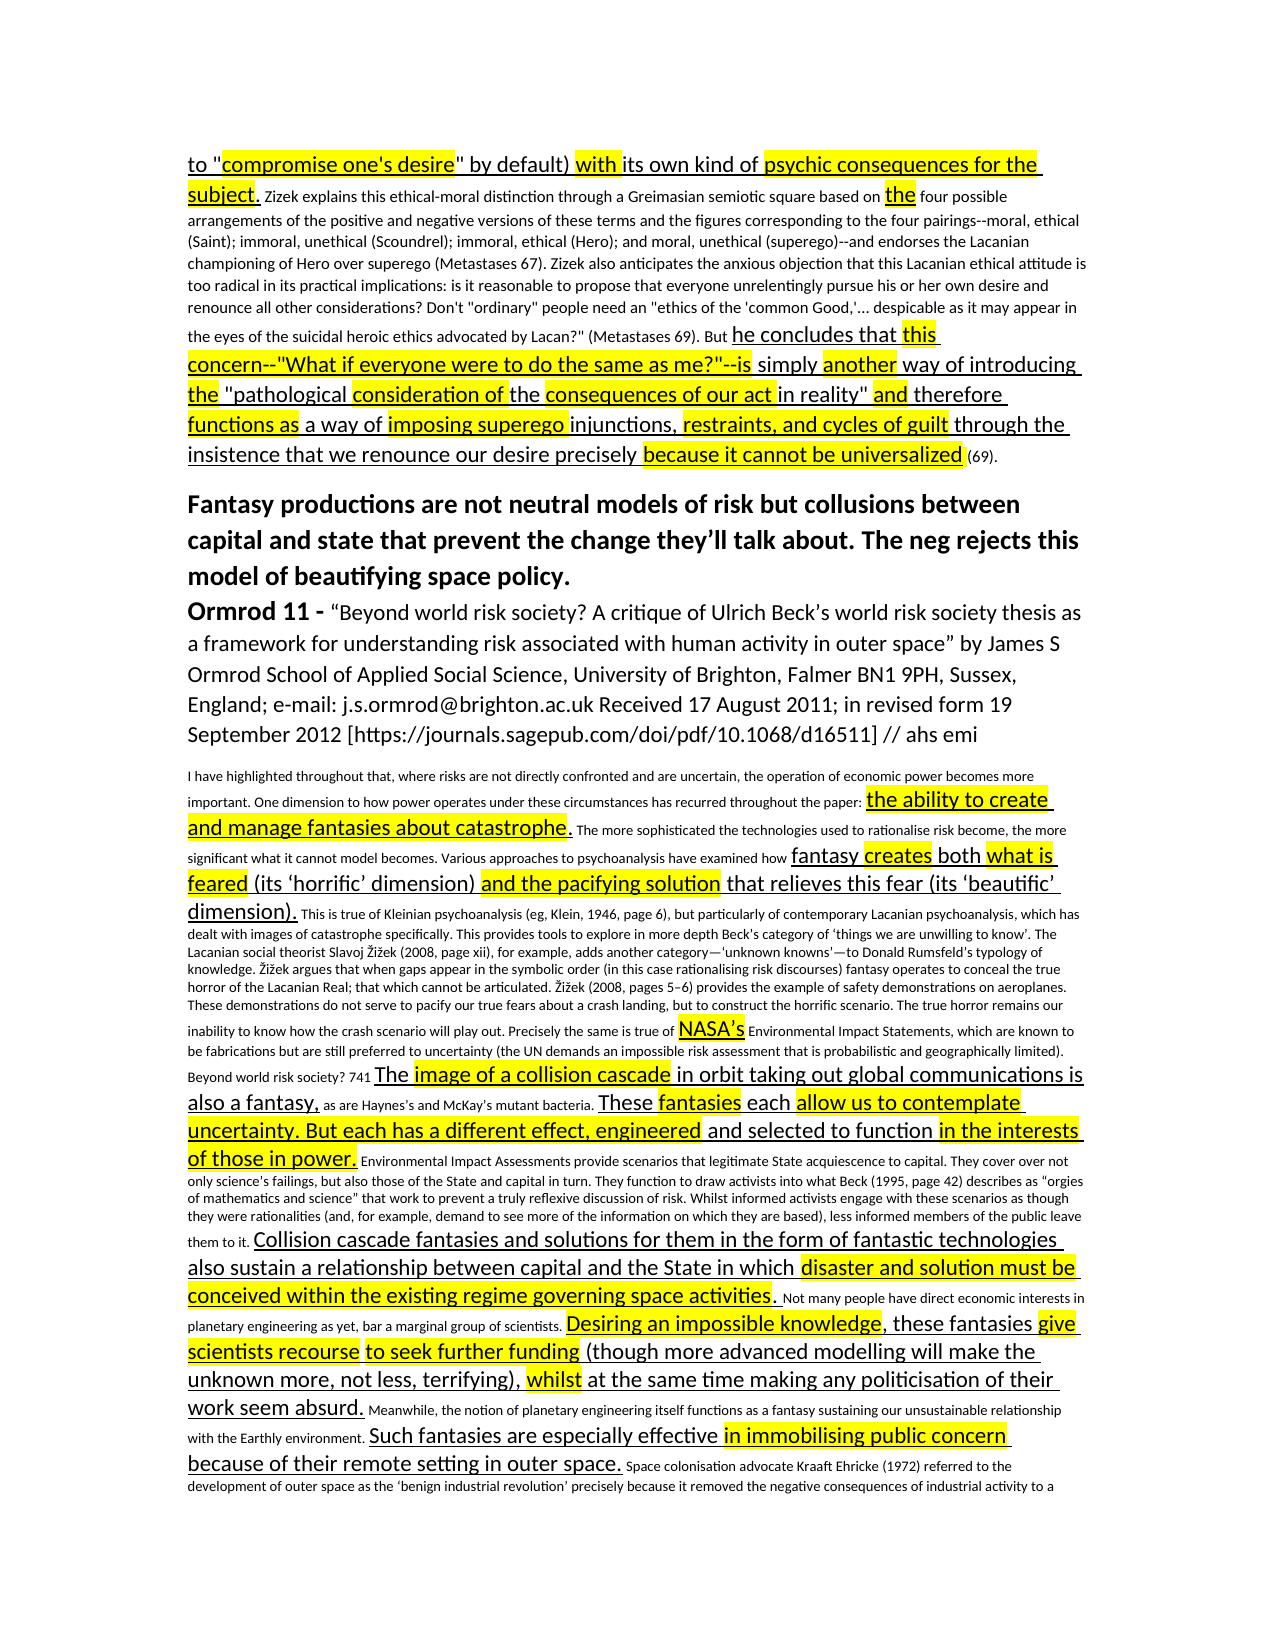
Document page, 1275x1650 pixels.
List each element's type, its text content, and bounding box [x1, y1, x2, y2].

text Ormrod 11 - “Beyond world risk society? A critique of Ulrich Beck’s world risk society thesis as a framework for understanding risk associated with human activity in outer space” by James S Ormrod School of Applied Social Science, University of Brighton, Falmer BN1 9PH, Sussex, England; e-mail: j.s.ormrod@brighton.ac.uk Received 17 August 2011; in revised form 19 September 2012 [https://journals.sagepub.com/doi/pdf/10.1068/d16511] // ahs emi [187, 594, 1087, 748]
subtitle Fantasy productions are not neutral models of risk but collusions between capital and state that prevent the change they’ll talk about. The neg rejects this model of beautifying space policy. [187, 487, 1087, 592]
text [187, 150, 1087, 469]
